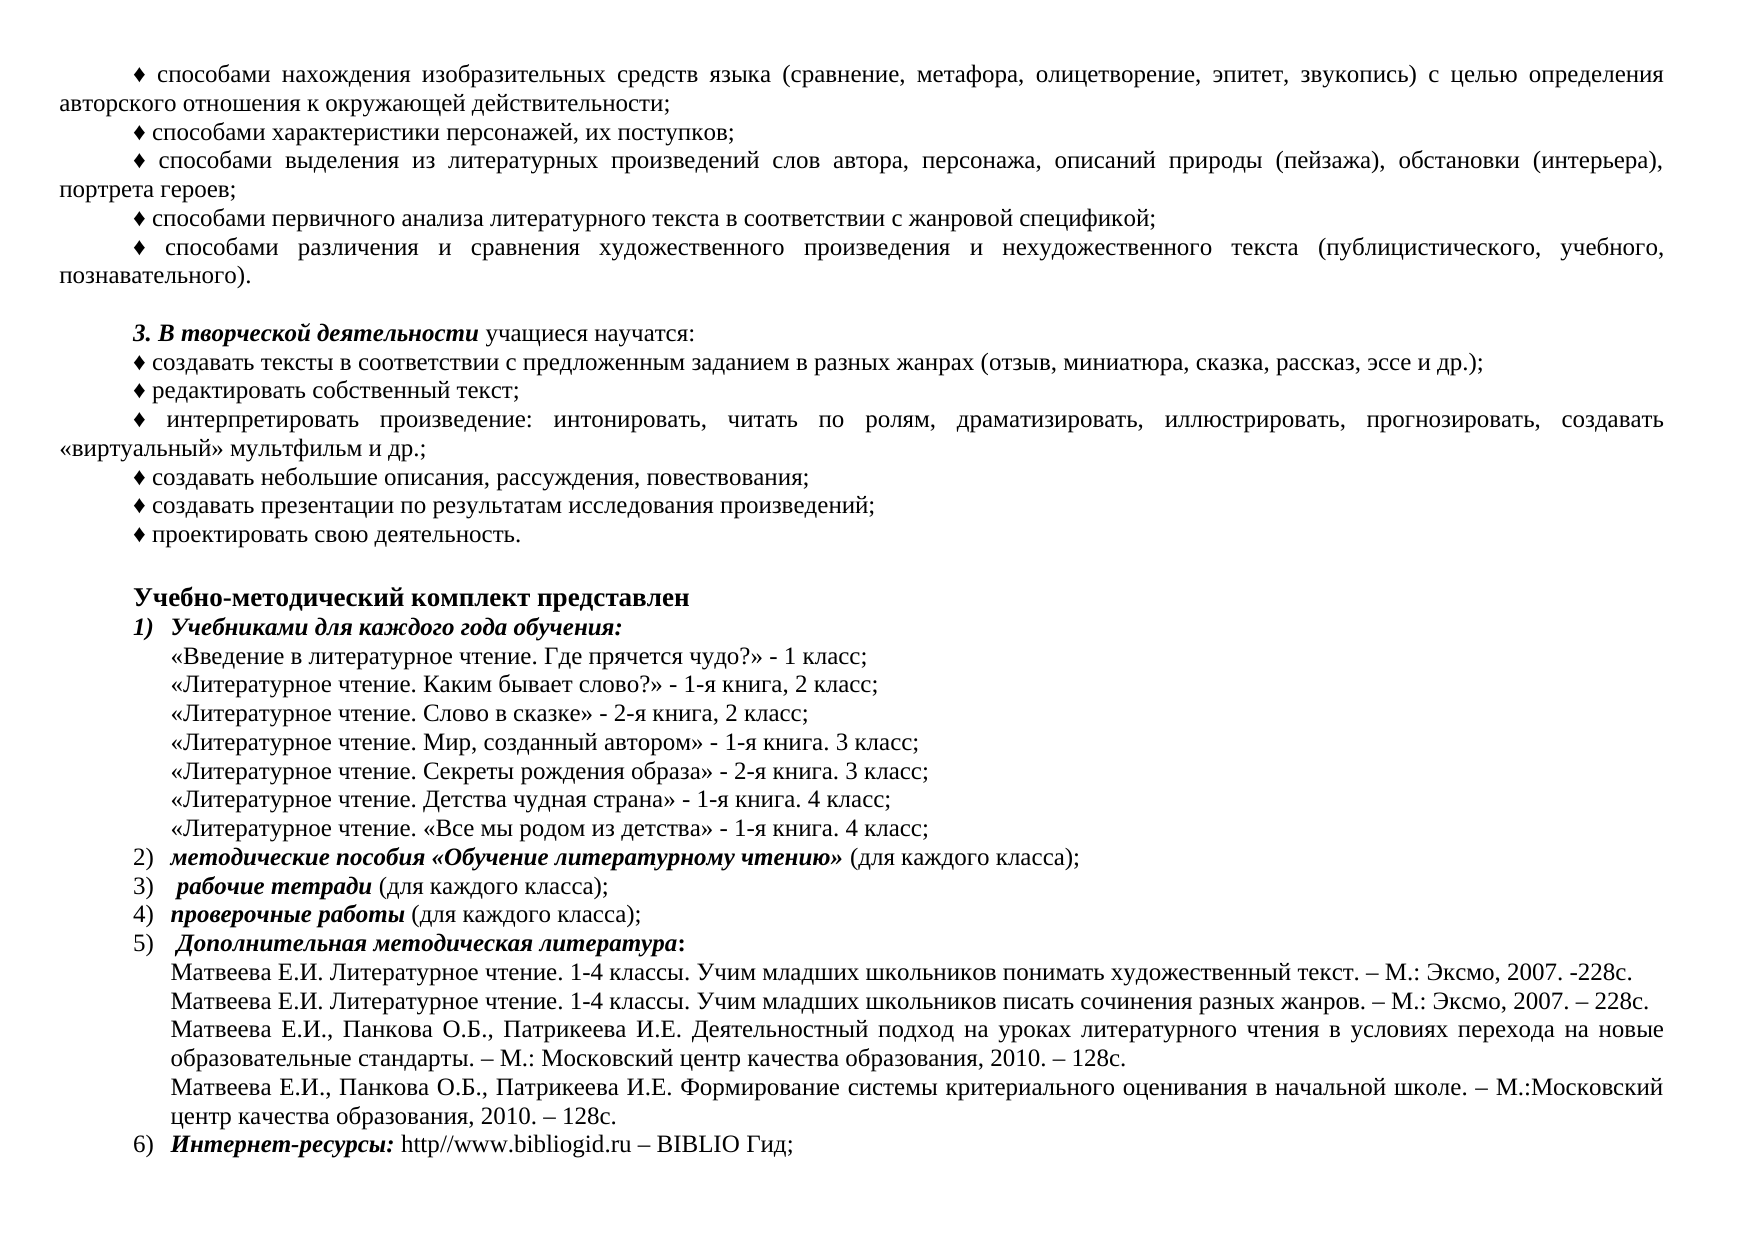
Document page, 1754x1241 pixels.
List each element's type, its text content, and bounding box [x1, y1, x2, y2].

list «Литературное чтение. Мир, созданный автором» - 1-я книга. 3 класс; [170, 727, 1665, 756]
list «Литературное чтение. «Все мы родом из детства» - 1-я книга. 4 класс; [170, 813, 1665, 842]
text ♦ способами выделения из литературных произведений слов автора, персонажа, описаний природы (пейзажа), обстановки (интерьера), портрета героев; [59, 145, 1665, 203]
list «Литературное чтение. Детства чудная страна» - 1-я книга. 4 класс; [170, 784, 1665, 813]
text ♦ создавать презентации по результатам исследования произведений; [59, 490, 1665, 519]
text ♦ редактировать собственный текст; [59, 375, 1665, 404]
text ♦ создавать небольшие описания, рассуждения, повествования; [59, 462, 1665, 490]
list проверочные работы (для каждого класса); [133, 899, 1665, 928]
list методические пособия «Обучение литературному чтению» (для каждого класса); [133, 842, 1665, 871]
text Учебно-методический комплект представлен [59, 581, 1665, 612]
text ♦ способами характеристики персонажей, их поступков; [59, 117, 1665, 145]
text ♦ проектировать свою деятельность. [59, 519, 1665, 548]
text ♦ интерпретировать произведение: интонировать, читать по ролям, драматизировать, иллюстрировать, прогнозировать, создавать «виртуальный» мультфильм и др.; [59, 404, 1665, 462]
list Дополнительная методическая литература: [133, 928, 1665, 957]
list Интернет-ресурсы: http//www.bibliogid.ru – BIBLIO Гид; [133, 1129, 1665, 1158]
list рабочие тетради (для каждого класса); [133, 871, 1665, 899]
text 3. В творческой деятельности учащиеся научатся: [59, 318, 1665, 347]
text ♦ способами различения и сравнения художественного произведения и нехудожественного текста (публицистического, учебного, познавательного). [59, 232, 1665, 289]
list Учебниками для каждого года обучения: [133, 612, 1665, 641]
list Матвеева Е.И., Панкова О.Б., Патрикеева И.Е. Деятельностный подход на уроках литературного чтения в условиях перехода на новые образовательные стандарты. – М.: Московский центр качества образования, 2010. – 128с. [170, 1014, 1665, 1072]
list Матвеева Е.И. Литературное чтение. 1-4 классы. Учим младших школьников понимать художественный текст. – М.: Эксмо, 2007. -228с. [170, 957, 1665, 986]
list «Введение в литературное чтение. Где прячется чудо?» - 1 класс; [170, 641, 1665, 669]
list Матвеева Е.И., Панкова О.Б., Патрикеева И.Е. Формирование системы критериального оценивания в начальной школе. – М.:Московский центр качества образования, 2010. – 128с. [170, 1072, 1665, 1129]
text ♦ создавать тексты в соответствии с предложенным заданием в разных жанрах (отзыв, миниатюра, сказка, рассказ, эссе и др.); [59, 347, 1665, 375]
list «Литературное чтение. Секреты рождения образа» - 2-я книга. 3 класс; [170, 756, 1665, 784]
text ♦ способами первичного анализа литературного текста в соответствии с жанровой спецификой; [59, 203, 1665, 232]
list «Литературное чтение. Каким бывает слово?» - 1-я книга, 2 класс; [170, 669, 1665, 698]
list Матвеева Е.И. Литературное чтение. 1-4 классы. Учим младших школьников писать сочинения разных жанров. – М.: Эксмо, 2007. – 228с. [170, 986, 1665, 1014]
text ♦ способами нахождения изобразительных средств языка (сравнение, метафора, олицетворение, эпитет, звукопись) с целью определения авторского отношения к окружающей действительности; [59, 59, 1665, 117]
list «Литературное чтение. Слово в сказке» - 2-я книга, 2 класс; [170, 698, 1665, 727]
